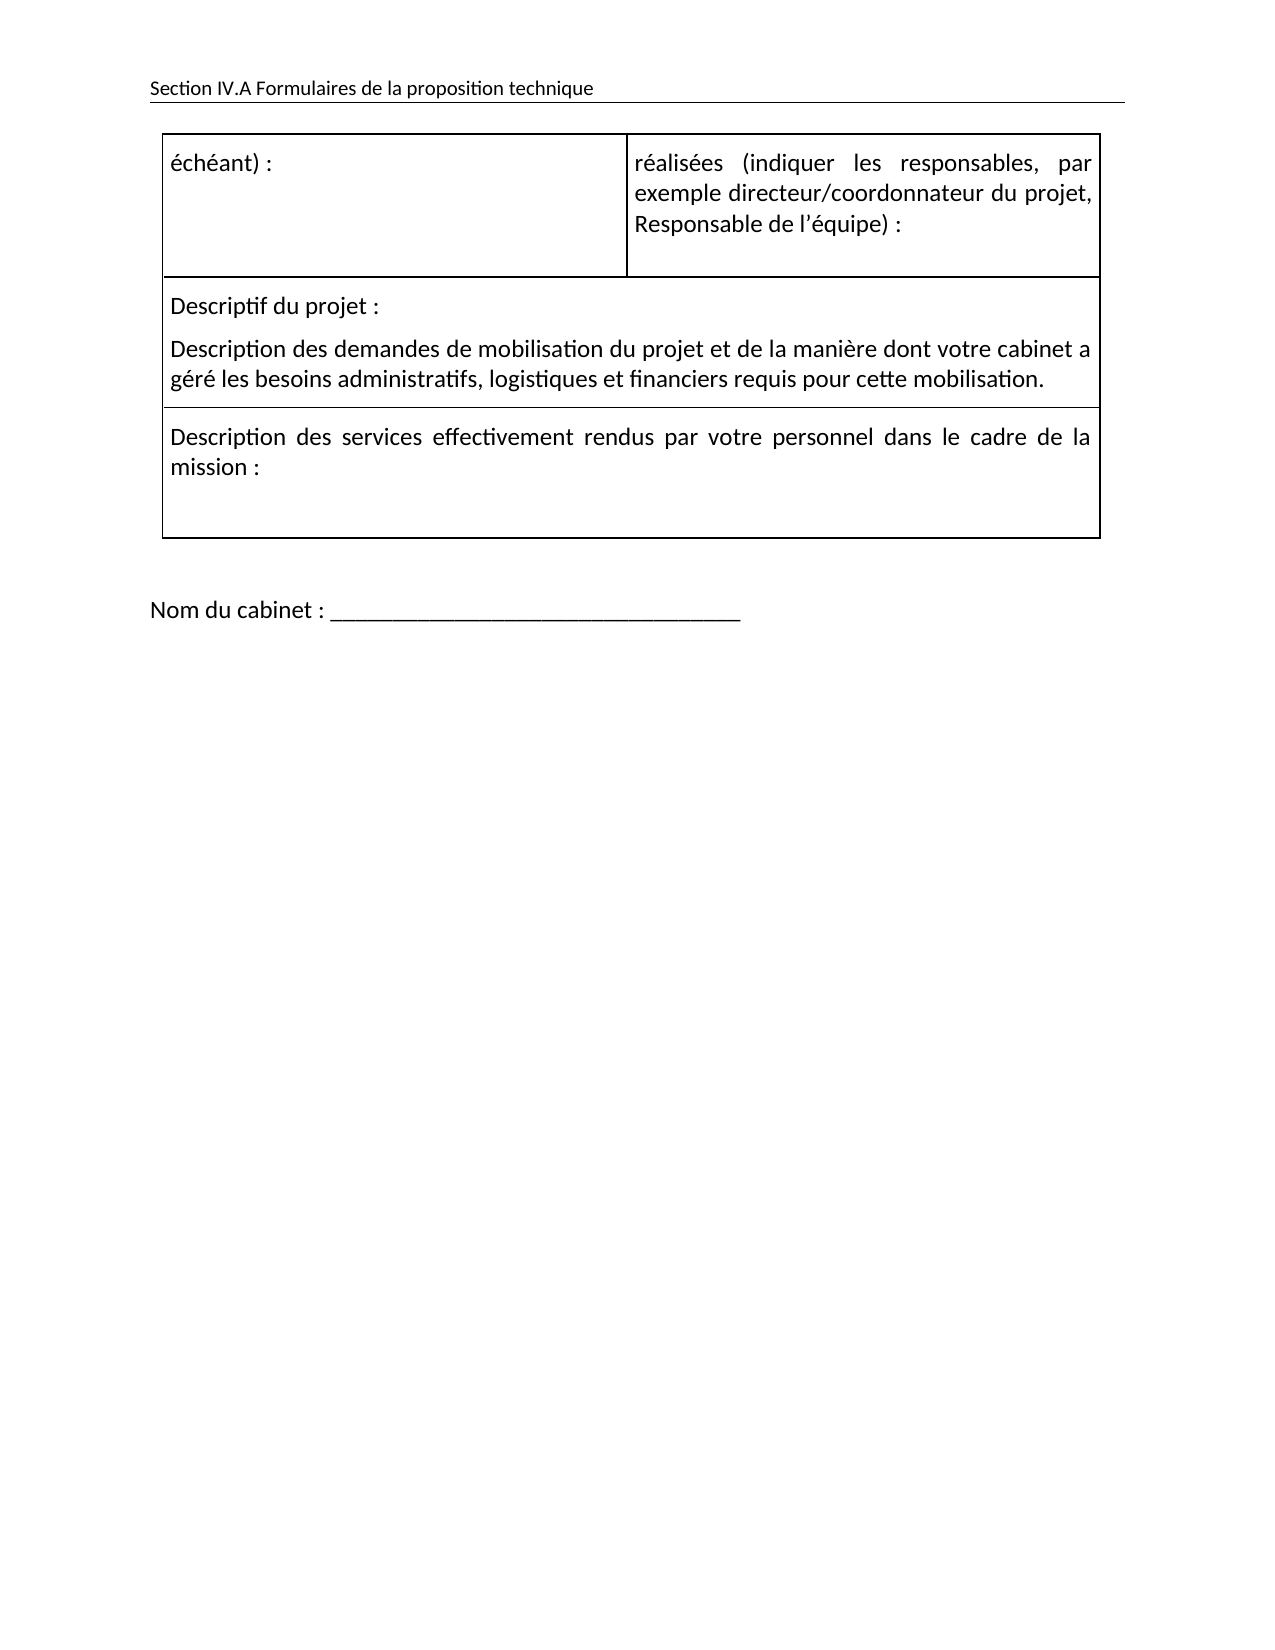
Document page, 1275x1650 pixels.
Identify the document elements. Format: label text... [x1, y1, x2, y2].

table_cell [628, 135, 1099, 276]
table_cell Description des services effectivement rendus par votre personnel dans le cadre de la mission : [163, 408, 1099, 537]
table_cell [163, 135, 626, 276]
table_cell Descriptif du projet : Description des demandes de mobilisation du projet et de la manière dont votre cabinet a géré les besoins administratifs, logistiques et financiers requis pour cette mobilisation. [163, 277, 1099, 407]
text Nom du cabinet : _________________________________ [150, 594, 1125, 625]
